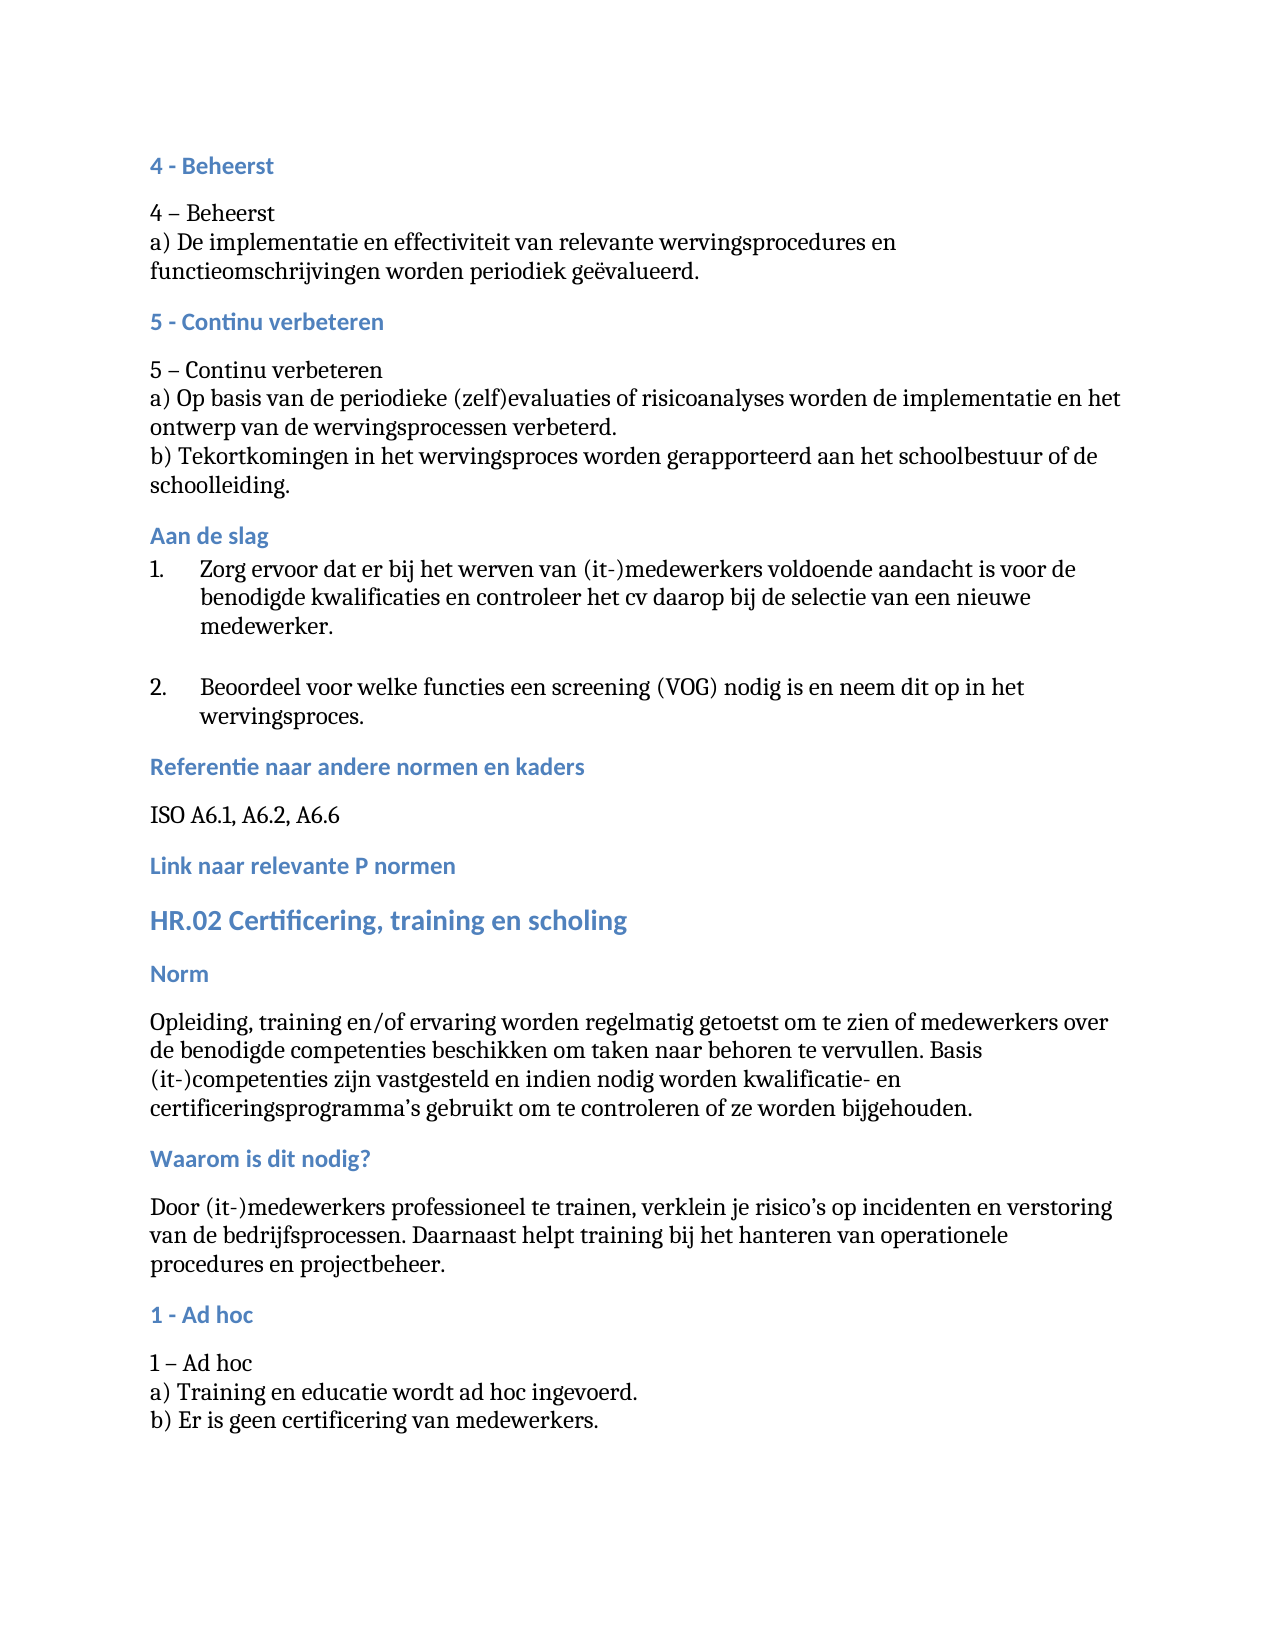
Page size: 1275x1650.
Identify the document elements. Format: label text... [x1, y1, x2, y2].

subtitle HR.02 Certificering, training en scholing [150, 902, 1125, 937]
text 4 – Beheerst a) De implementatie en effectiviteit van relevante wervingsprocedures en functieomschrijvingen worden periodiek geëvalueerd. [150, 199, 1125, 286]
subtitle 5 - Continu verbeteren [150, 306, 1125, 337]
text 1 – Ad hoc a) Training en educatie wordt ad hoc ingevoerd. b) Er is geen certificering van medewerkers. [150, 1349, 1125, 1435]
subtitle Referentie naar andere normen en kaders [150, 752, 1125, 782]
subtitle Norm [150, 958, 1125, 989]
text 5 – Continu verbeteren a) Op basis van de periodieke (zelf)evaluaties of risicoanalyses worden de implementatie en het ontwerp van de wervingsprocessen verbeterd. b) Tekortkomingen in het wervingsproces worden gerapporteerd aan het schoolbestuur of de schoolleiding. [150, 356, 1125, 499]
subtitle 4 - Beheerst [150, 150, 1125, 181]
list Zorg ervoor dat er bij het werven van (it-)medewerkers voldoende aandacht is voor de benodigde kwalificaties en controleer het cv daarop bij de selectie van een nieuwe medewerker. [150, 554, 1125, 669]
text Opleiding, training en/of ervaring worden regelmatig getoetst om te zien of medewerkers over de benodigde competenties beschikken om taken naar behoren te vervullen. Basis (it-)competenties zijn vastgesteld en indien nodig worden kwalificatie- en certificeringsprogramma’s gebruikt om te controleren of ze worden bijgehouden. [150, 1007, 1125, 1122]
subtitle Link naar relevante P normen [150, 850, 1125, 881]
subtitle 1 - Ad hoc [150, 1300, 1125, 1330]
text Door (it-)medewerkers professioneel te trainen, verklein je risico’s op incidenten en verstoring van de bedrijfsprocessen. Daarnaast helpt training bij het hanteren van operationele procedures en projectbeheer. [150, 1193, 1125, 1279]
list Beoordeel voor welke functies een screening (VOG) nodig is en neem dit op in het wervingsproces. [150, 673, 1125, 731]
subtitle Aan de slag [150, 520, 1125, 551]
text ISO A6.1, A6.2, A6.6 [150, 801, 1125, 829]
subtitle Waarom is dit nodig? [150, 1143, 1125, 1174]
